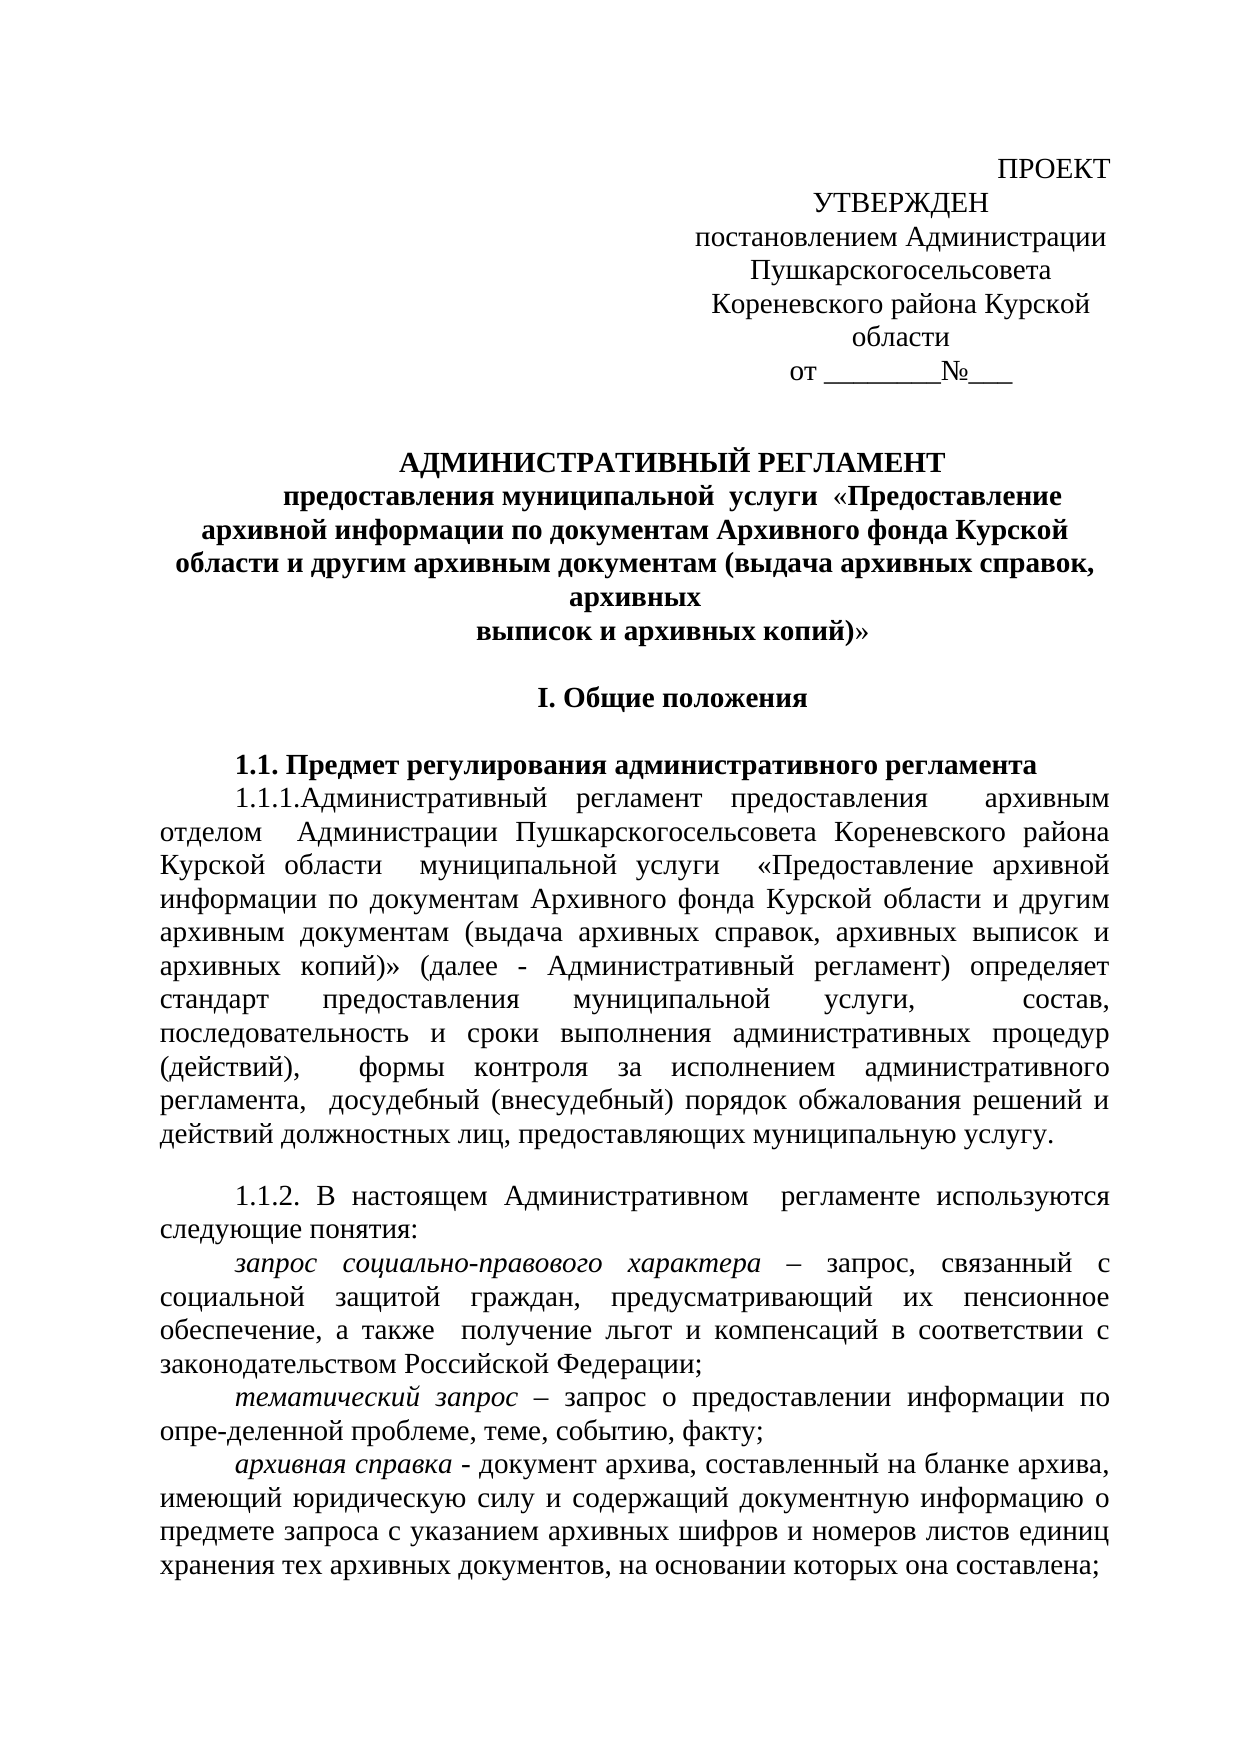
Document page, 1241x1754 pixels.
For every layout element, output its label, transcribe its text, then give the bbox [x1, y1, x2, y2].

text выписок и архивных копий)» [159, 613, 1110, 646]
text предоставления муниципальной услуги «Предоставление архивной информации по документам Архивного фонда Курской области и другим архивным документам (выдача архивных справок, архивных [159, 478, 1110, 613]
text 1.1.1.Административный регламент предоставления архивным отделом Администрации Пушкарскогосельсовета Кореневского района Курской области муниципальной услуги «Предоставление архивной информации по документам Архивного фонда Курской области и другим архивным документам (выдача архивных справок, архивных выписок и архивных копий)» (далее - Административный регламент) определяет стандарт предоставления муниципальной услуги, состав, последовательность и сроки выполнения административных процедур (действий), формы контроля за исполнением административного регламента, досудебный (внесудебный) порядок обжалования решений и действий должностных лиц, предоставляющих муниципальную услугу. [159, 780, 1110, 1149]
text І. Общие положения [159, 680, 1110, 713]
text запрос социально-правового характера – запрос, связанный с социальной защитой граждан, предусматривающий их пенсионное обеспечение, а также получение льгот и компенсаций в соответствии с законодательством Российской Федерации; [159, 1245, 1110, 1379]
text УТВЕРЖДЕН [691, 185, 1110, 219]
text от ________№___ [691, 353, 1110, 386]
text АДМИНИСТРАТИВНЫЙ РЕГЛАМЕНТ [159, 445, 1110, 478]
text тематический запрос – запрос о предоставлении информации по опре-деленной проблеме, теме, событию, факту; [159, 1379, 1110, 1446]
text ПРОЕКТ [691, 152, 1110, 185]
text 1.1. Предмет регулирования административного регламента [159, 747, 1110, 780]
text 1.1.2. В настоящем Административном регламенте используются следующие понятия: [159, 1178, 1110, 1245]
text постановлением Администрации [691, 219, 1110, 252]
text архивная справка - документ архива, составленный на бланке архива, имеющий юридическую силу и содержащий документную информацию о предмете запроса с указанием архивных шифров и номеров листов единиц хранения тех архивных документов, на основании которых она составлена; [159, 1446, 1110, 1581]
text Пушкарскогосельсовета Кореневского района Курской области [691, 252, 1110, 353]
